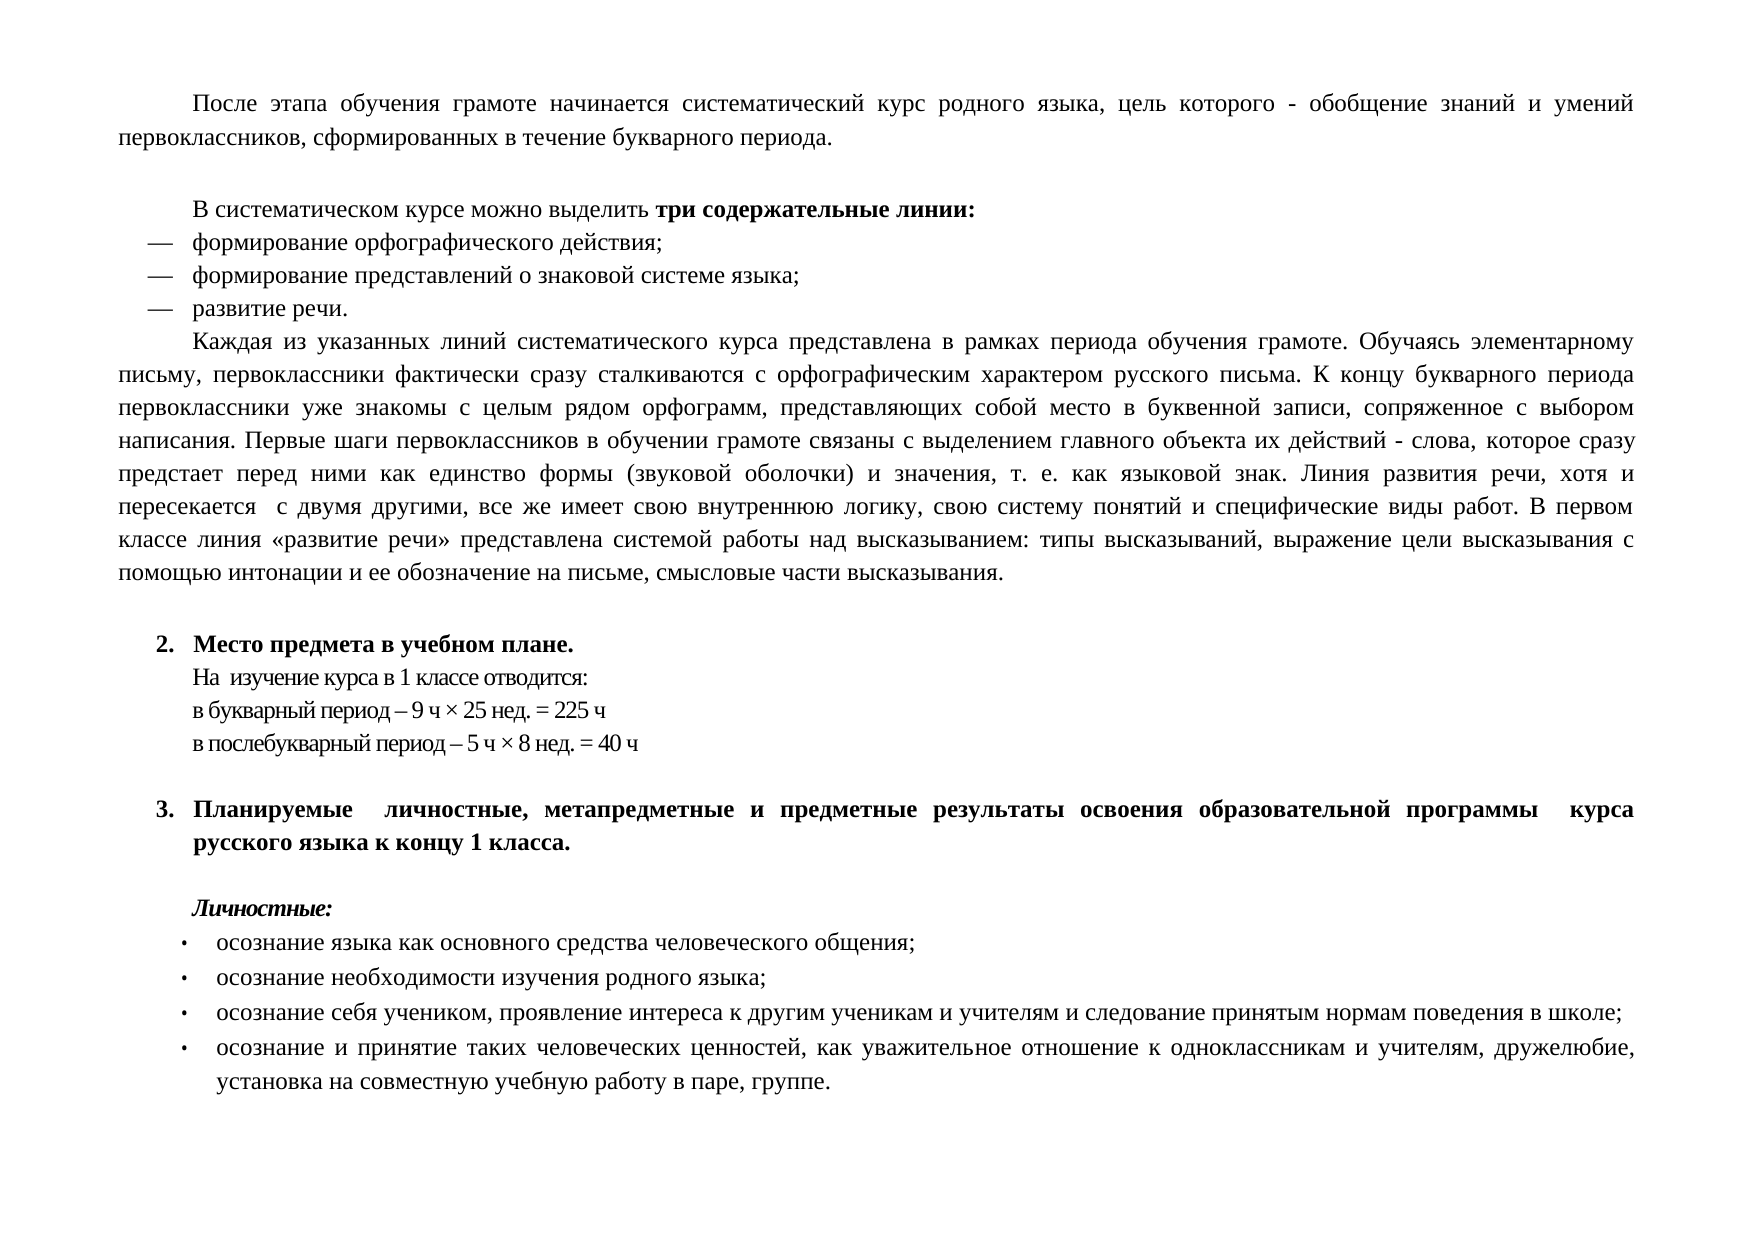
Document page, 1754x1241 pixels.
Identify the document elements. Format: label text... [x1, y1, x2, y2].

list осознание языка как основного средства человеческого общения; [179, 927, 1636, 957]
text В систематическом курсе можно выделить три содержательные линии: [118, 194, 1636, 222]
text Каждая из указанных линий систематического курса представлена в рамках периода обучения грамоте. Обучаясь элементарному письму, первоклассники фактически сразу сталкиваются с орфографическим характером русского письма. К концу букварного периода первоклассники уже знакомы с целым рядом орфограмм, представляющих собой место в буквенной записи, сопряженное с выбором написания. Первые шаги первоклассников в обучении грамоте связаны с выделением главного объекта их действий - слова, которое сразу предстает перед ними как единство формы (звуковой оболочки) и значения, т. е. как языковой знак. Линия развития речи, хотя и пересекается с двумя другими, все же имеет свою внутреннюю логику, свою систему понятий и специфические виды работ. В первом классе линия «развитие речи» представлена системой работы над высказыванием: типы высказываний, выражение цели высказывания с помощью интонации и ее обозначение на письме, смысловые части высказывания. [118, 326, 1636, 586]
text в послебукварный период – 5 ч × 8 нед. = 40 ч [118, 728, 1636, 757]
list осознание себя учеником, проявление интереса к другим ученикам и учителям и следование принятым нормам поведения в школе; [179, 997, 1636, 1027]
list развитие речи. [148, 293, 1636, 322]
list осознание и принятие таких человеческих ценностей, как уважительное отношение к одноклассникам и учителям, дружелюбие, установка на совместную учебную работу в паре, группе. [179, 1032, 1636, 1095]
list осознание необходимости изучения родного языка; [179, 962, 1636, 992]
text На изучение курса в 1 классе отводится: [118, 662, 1636, 691]
text После этапа обучения грамоте начинается систематический курс родного языка, цель которого - обобщение знаний и умений первоклассников, сформированных в течение букварного периода. [118, 88, 1636, 150]
list формирование представлений о знаковой системе языка; [148, 260, 1636, 288]
text в букварный период – 9 ч × 25 нед. = 225 ч [118, 695, 1636, 724]
list формирование орфографического действия; [148, 227, 1636, 256]
list Планируемые личностные, метапредметные и предметные результаты освоения образовательной программы курса русского языка к концу 1 класса. [156, 794, 1636, 856]
list Место предмета в учебном плане. [156, 629, 1636, 658]
text Личностные: [118, 893, 1636, 922]
